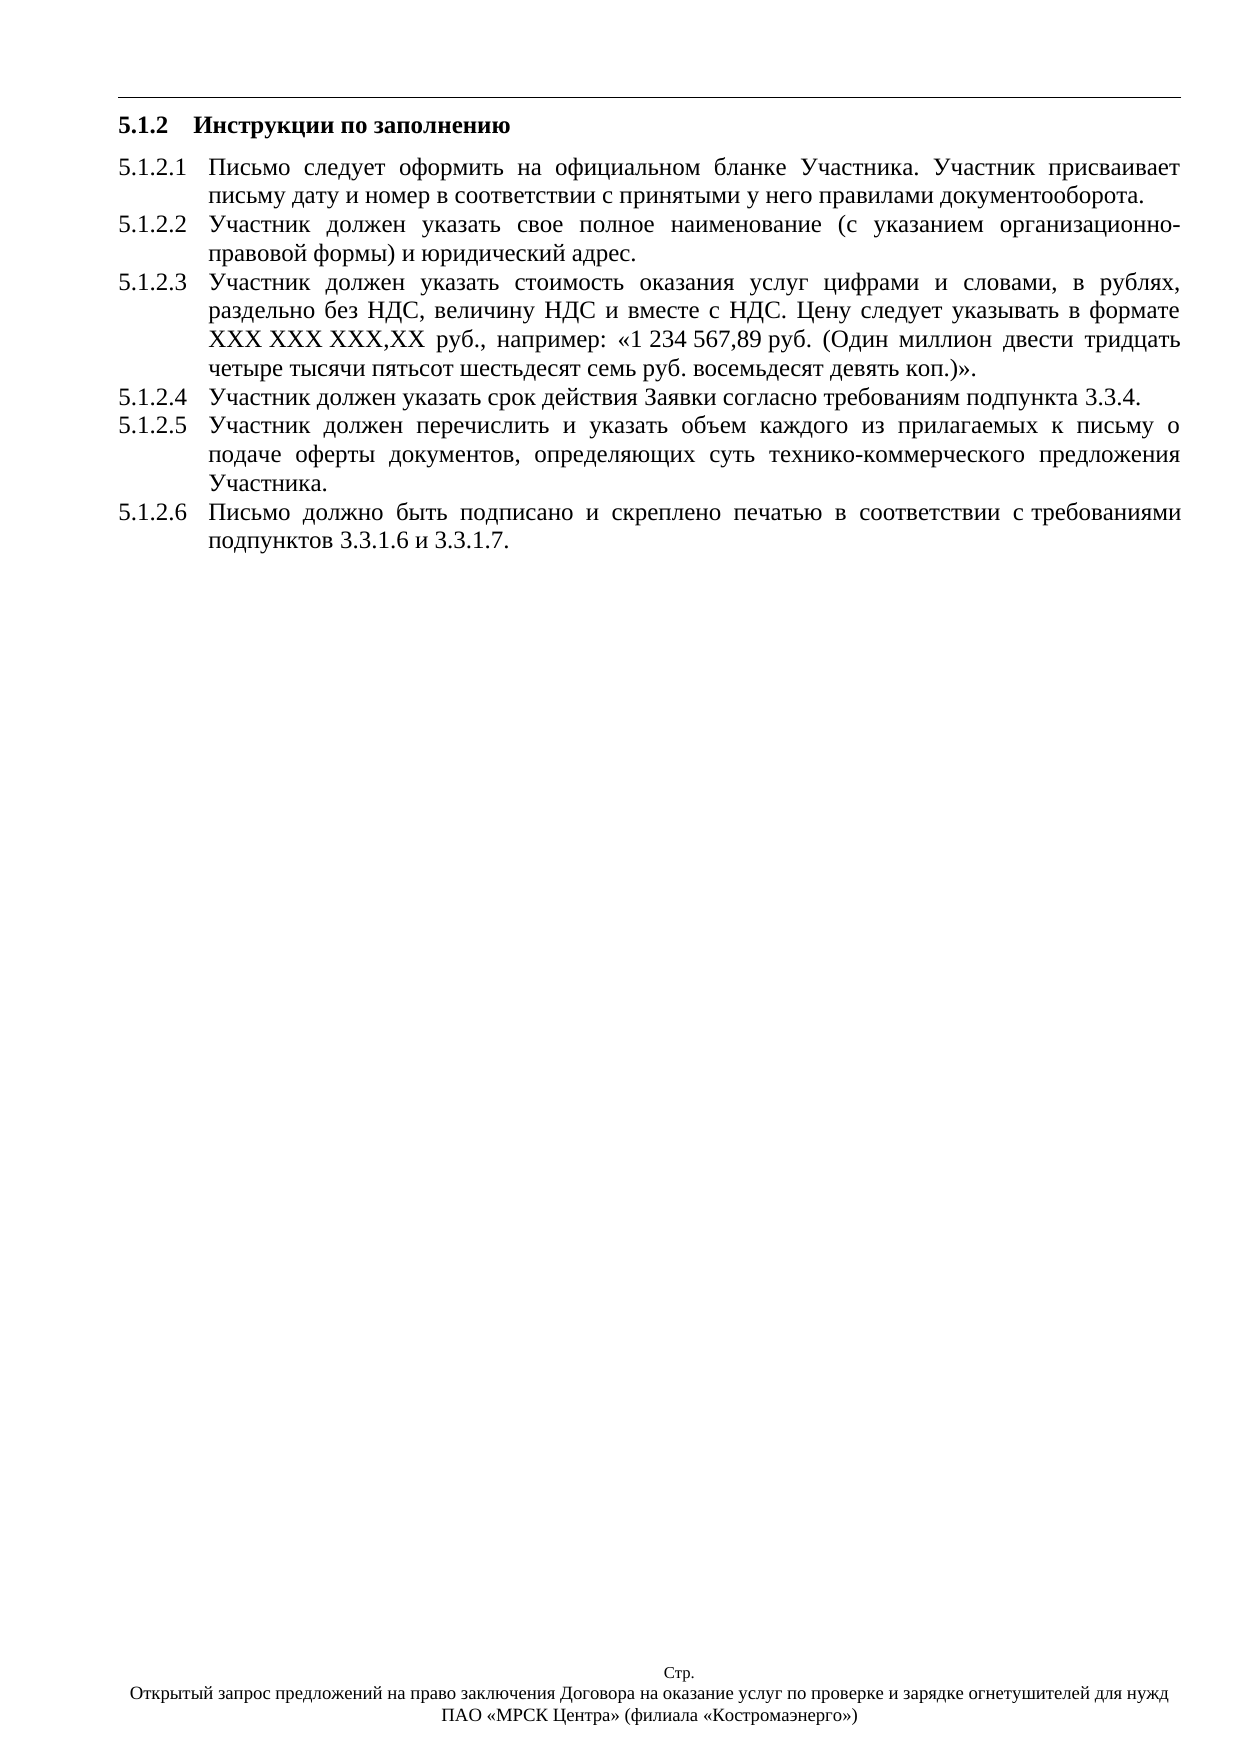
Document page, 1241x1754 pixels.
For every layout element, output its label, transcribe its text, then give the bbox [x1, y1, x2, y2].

list Участник должен перечислить и указать объем каждого из прилагаемых к письму о подаче оферты документов, определяющих суть технико-коммерческого предложения Участника. [118, 411, 1181, 497]
list Участник должен указать стоимость оказания услуг цифрами и словами, в рублях, раздельно без НДС, величину НДС и вместе с НДС. Цену следует указывать в формате ХХХ ХХХ ХХХ,ХХ руб., например: «1 234 567,89 руб. (Один миллион двести тридцать четыре тысячи пятьсот шестьдесят семь руб. восемьдесят девять коп.)». [118, 267, 1181, 382]
list Участник должен указать свое полное наименование (с указанием организационно-правовой формы) и юридический адрес. [118, 209, 1181, 267]
list Письмо должно быть подписано и скреплено печатью в соответствии с требованиями подпунктов 3.3.1.6 и 3.3.1.7. [118, 497, 1181, 554]
list Участник должен указать срок действия Заявки согласно требованиям подпункта 3.3.4. [118, 382, 1181, 411]
list Письмо следует оформить на официальном бланке Участника. Участник присваивает письму дату и номер в соответствии с принятыми у него правилами документооборота. [118, 152, 1181, 209]
subtitle Инструкции по заполнению [118, 111, 1181, 139]
